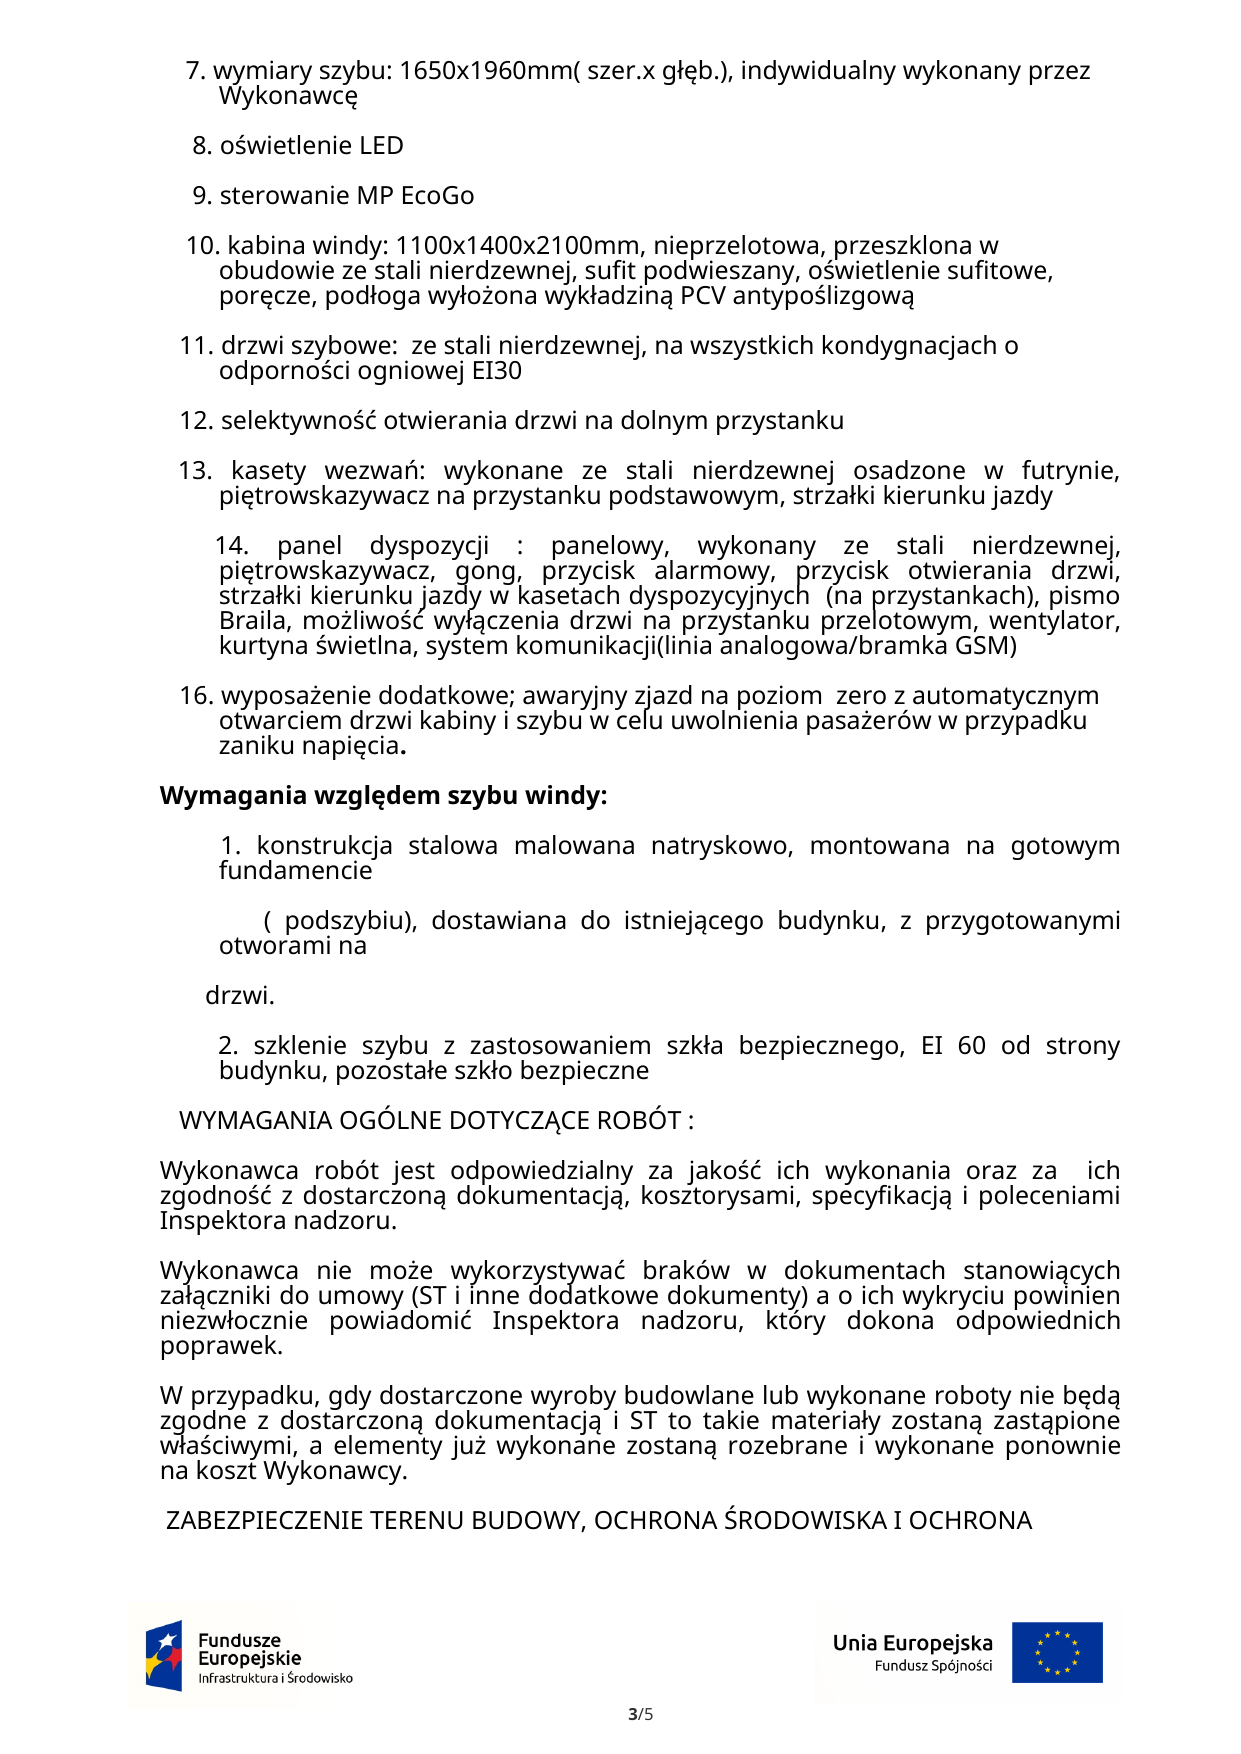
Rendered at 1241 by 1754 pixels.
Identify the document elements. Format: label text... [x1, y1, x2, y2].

text drzwi. [159, 984, 1122, 1009]
text 2. szklenie szybu z zastosowaniem szkła bezpiecznego, EI 60 od strony budynku, pozostałe szkło bezpieczne [159, 1034, 1122, 1084]
text 7. wymiary szybu: 1650x1960mm( szer.x głęb.), indywidualny wykonany przez Wykonawcę [159, 59, 1122, 109]
text Wymagania względem szybu windy: [159, 784, 1122, 809]
text 14. panel dyspozycji : panelowy, wykonany ze stali nierdzewnej, piętrowskazywacz, gong, przycisk alarmowy, przycisk otwierania drzwi, strzałki kierunku jazdy w kasetach dyspozycyjnych (na przystankach), pismo Braila, możliwość wyłączenia drzwi na przystanku przelotowym, wentylator, kurtyna świetlna, system komunikacji(linia analogowa/bramka GSM) [159, 534, 1122, 659]
text 12. selektywność otwierania drzwi na dolnym przystanku [159, 409, 1122, 434]
text Wykonawca nie może wykorzystywać braków w dokumentach stanowiących załączniki do umowy (ST i inne dodatkowe dokumenty) a o ich wykryciu powinien niezwłocznie powiadomić Inspektora nadzoru, który dokona odpowiednich poprawek. [159, 1259, 1122, 1359]
text 9. sterowanie MP EcoGo [159, 184, 1122, 209]
text 16. wyposażenie dodatkowe; awaryjny zjazd na poziom zero z automatycznym otwarciem drzwi kabiny i szybu w celu uwolnienia pasażerów w przypadku zaniku napięcia. [159, 684, 1122, 759]
text 13. kasety wezwań: wykonane ze stali nierdzewnej osadzone w futrynie, piętrowskazywacz na przystanku podstawowym, strzałki kierunku jazdy [159, 459, 1122, 509]
text ( podszybiu), dostawiana do istniejącego budynku, z przygotowanymi otworami na [159, 909, 1122, 959]
text W przypadku, gdy dostarczone wyroby budowlane lub wykonane roboty nie będą zgodne z dostarczoną dokumentacją i ST to takie materiały zostaną zastąpione właściwymi, a elementy już wykonane zostaną rozebrane i wykonane ponownie na koszt Wykonawcy. [159, 1384, 1122, 1484]
text 10. kabina windy: 1100x1400x2100mm, nieprzelotowa, przeszklona w obudowie ze stali nierdzewnej, sufit podwieszany, oświetlenie sufitowe, poręcze, podłoga wyłożona wykładziną PCV antypoślizgową [159, 234, 1122, 309]
text 1. konstrukcja stalowa malowana natryskowo, montowana na gotowym fundamencie [159, 834, 1122, 884]
text ZABEZPIECZENIE TERENU BUDOWY, OCHRONA ŚRODOWISKA I OCHRONA [159, 1509, 1122, 1534]
picture [128, 1602, 370, 1709]
text WYMAGANIA OGÓLNE DOTYCZĄCE ROBÓT : [159, 1109, 1122, 1134]
picture [814, 1602, 1123, 1703]
text 11. drzwi szybowe: ze stali nierdzewnej, na wszystkich kondygnacjach o odporności ogniowej EI30 [159, 334, 1122, 384]
text Wykonawca robót jest odpowiedzialny za jakość ich wykonania oraz za ich zgodność z dostarczoną dokumentacją, kosztorysami, specyfikacją i poleceniami Inspektora nadzoru. [159, 1159, 1122, 1234]
text 8. oświetlenie LED [159, 134, 1122, 159]
